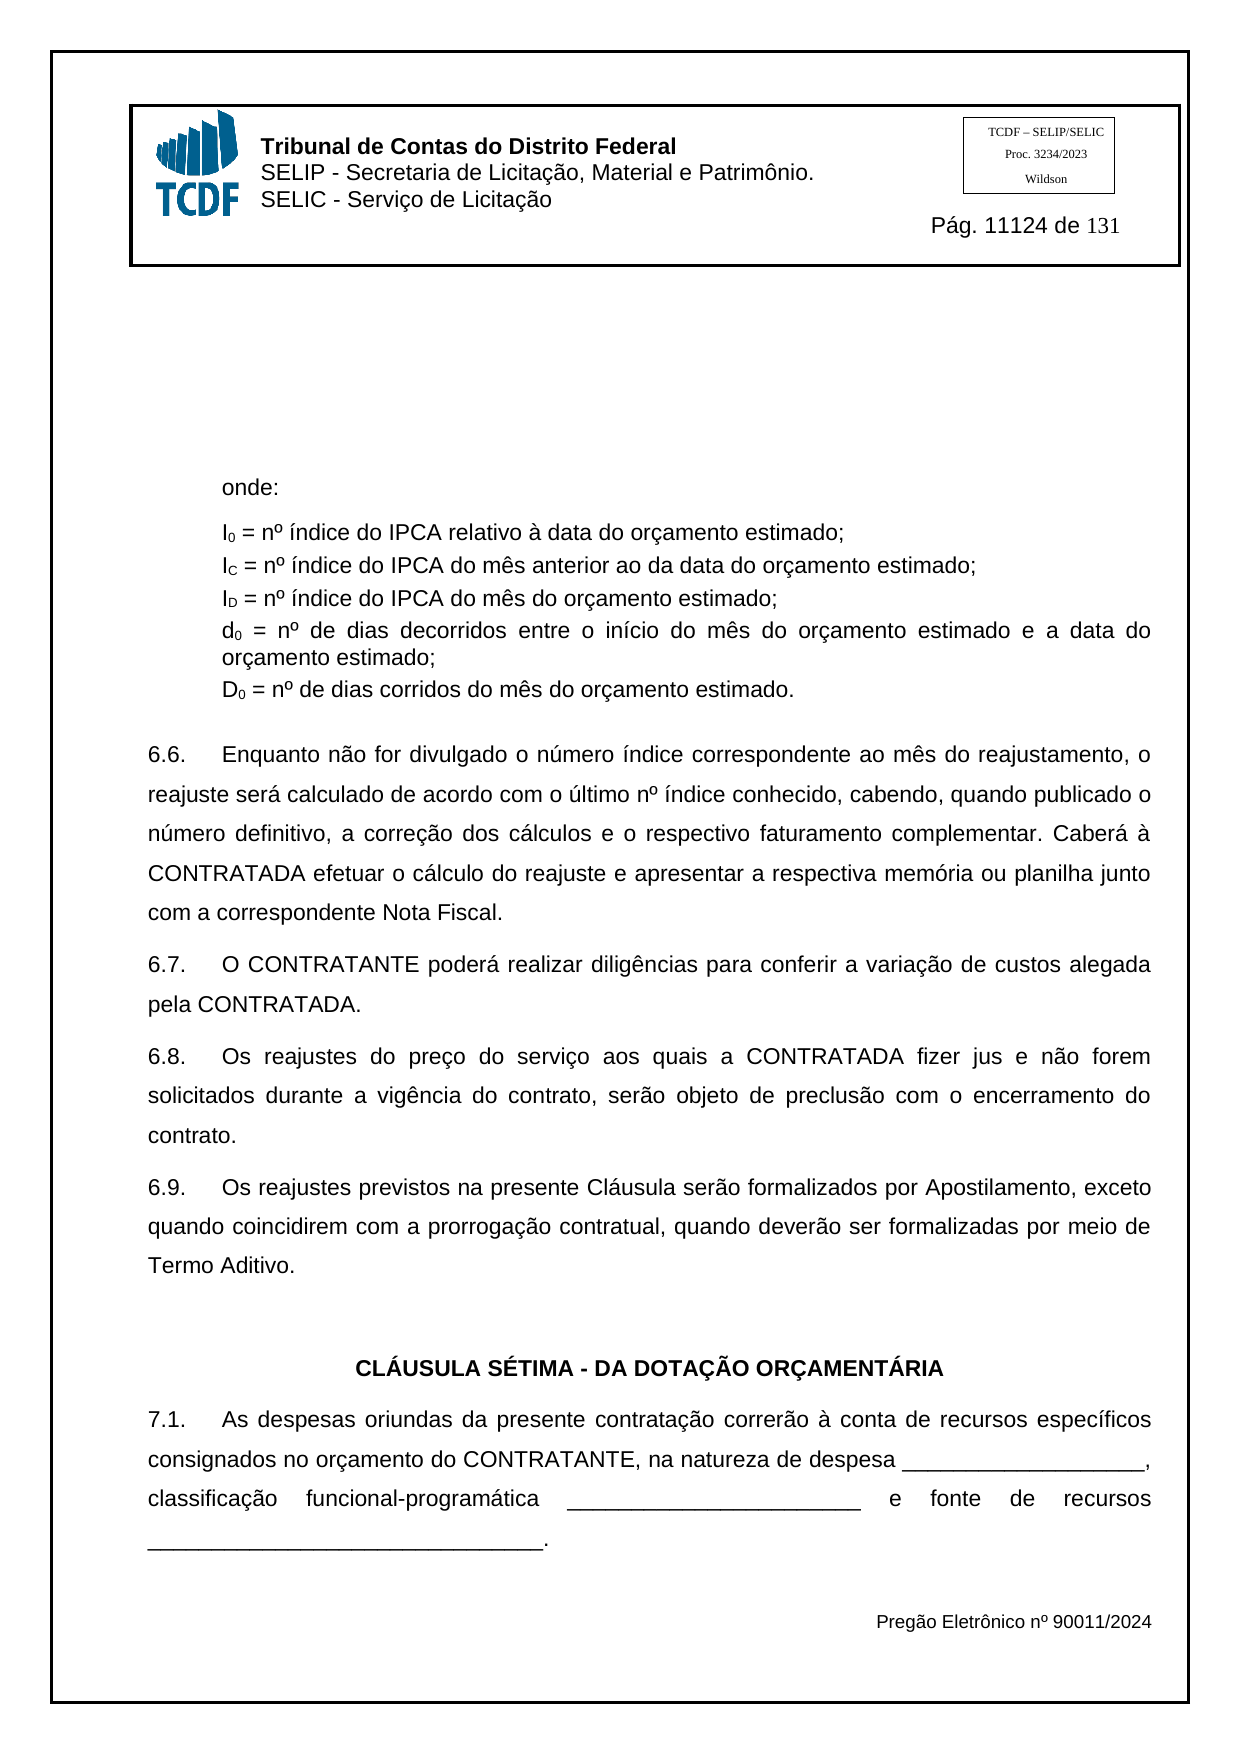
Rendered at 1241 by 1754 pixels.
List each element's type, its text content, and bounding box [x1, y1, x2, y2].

text 7.1. As despesas oriundas da presente contratação correrão à conta de recursos específicos consignados no orçamento do CONTRATANTE, na natureza de despesa ___________________, classificação funcional-programática _______________________ e fonte de recursos _______________________________. [148, 1406, 1152, 1551]
text ID = nº índice do IPCA do mês do orçamento estimado; [222, 584, 1152, 611]
text d0 = nº de dias decorridos entre o início do mês do orçamento estimado e a data do orçamento estimado; [222, 617, 1152, 670]
text D0 = nº de dias corridos do mês do orçamento estimado. [222, 676, 1152, 702]
text 6.7. O CONTRATANTE poderá realizar diligências para conferir a variação de custos alegada pela CONTRATADA. [148, 951, 1152, 1017]
text 6.6. Enquanto não for divulgado o número índice correspondente ao mês do reajustamento, o reajuste será calculado de acordo com o último nº índice conhecido, cabendo, quando publicado o número definitivo, a correção dos cálculos e o respectivo faturamento complementar. Caberá à CONTRATADA efetuar o cálculo do reajuste e apresentar a respectiva memória ou planilha junto com a correspondente Nota Fiscal. [148, 741, 1152, 926]
text IC = nº índice do IPCA do mês anterior ao da data do orçamento estimado; [222, 552, 1152, 578]
text I0 = nº índice do IPCA relativo à data do orçamento estimado; [222, 519, 1152, 546]
text CLÁUSULA SÉTIMA - DA DOTAÇÃO ORÇAMENTÁRIA [148, 1354, 1152, 1381]
text 6.8. Os reajustes do preço do serviço aos quais a CONTRATADA fizer jus e não forem solicitados durante a vigência do contrato, serão objeto de preclusão com o encerramento do contrato. [148, 1043, 1152, 1148]
text 6.9. Os reajustes previstos na presente Cláusula serão formalizados por Apostilamento, exceto quando coincidirem com a prorrogação contratual, quando deverão ser formalizadas por meio de Termo Aditivo. [148, 1173, 1152, 1279]
picture [142, 107, 253, 218]
text onde: [222, 473, 1152, 500]
